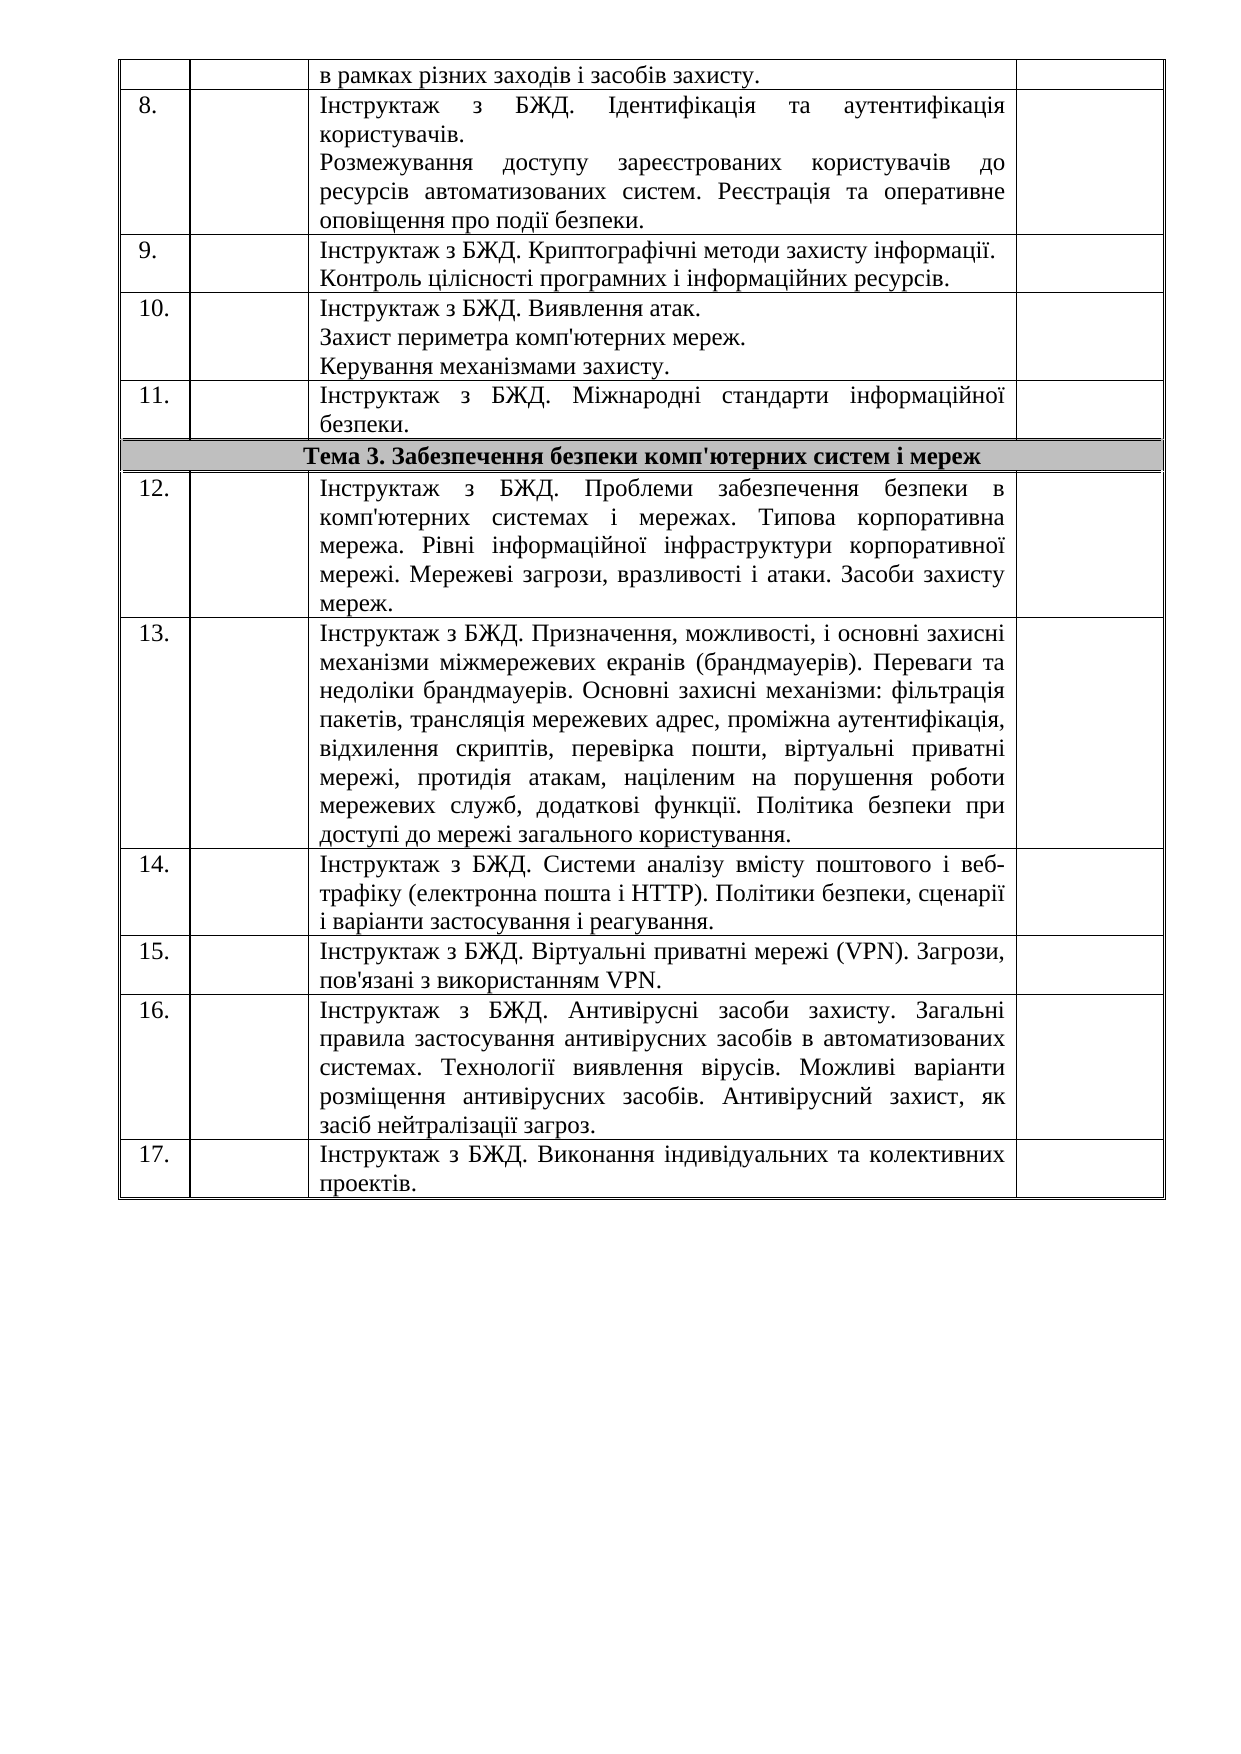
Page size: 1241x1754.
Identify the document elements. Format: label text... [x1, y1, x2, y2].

table_cell [121, 849, 189, 935]
table_cell [121, 235, 189, 292]
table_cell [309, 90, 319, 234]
table_cell [191, 473, 308, 617]
table_cell [1017, 90, 1163, 234]
table_cell [1017, 936, 1163, 994]
table_cell Тема 3. Забезпечення безпеки комп'ютерних систем і мереж [120, 438, 1164, 470]
table_cell [1017, 995, 1163, 1138]
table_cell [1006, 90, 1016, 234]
table_cell Інструктаж з БЖД. Проблеми забезпечення безпеки в комп'ютерних системах і мережах. Типова корпоративна мережа. Рівні інформаційної інфраструктури корпоративної мережі. Мережеві загрози, вразливості і атаки. Засоби захисту мереж. [309, 473, 1016, 617]
table_cell Інструктаж з БЖД. Віртуальні приватні мережі (VPN). Загрози, пов'язані з використанням VPN. [309, 936, 1016, 994]
table_cell [121, 293, 189, 379]
table_cell [191, 293, 308, 379]
table_cell [191, 235, 308, 292]
table_cell [121, 936, 189, 994]
table_cell [1017, 60, 1163, 89]
table_cell [1017, 381, 1163, 438]
table_cell [121, 995, 189, 1138]
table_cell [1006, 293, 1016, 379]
table_cell [1017, 235, 1163, 292]
table_cell [121, 90, 189, 234]
table_cell [1017, 618, 1163, 848]
table_cell [191, 90, 308, 234]
table_cell [191, 936, 308, 994]
table_cell [191, 1140, 308, 1197]
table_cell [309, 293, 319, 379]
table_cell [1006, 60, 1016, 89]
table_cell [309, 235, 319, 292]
table_cell [120, 470, 189, 617]
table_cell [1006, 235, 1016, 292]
table_cell [191, 60, 308, 89]
table_cell [121, 60, 189, 89]
table_cell Інструктаж з БЖД. Виконання індивідуальних та колективних проектів. [309, 1140, 1016, 1197]
table_cell Інструктаж з БЖД. Системи аналізу вмісту поштового і веб-трафіку (електронна пошта і НТТР). Політики безпеки, сценарії і варіанти застосування і реагування. [309, 849, 1016, 935]
table_cell [121, 618, 189, 848]
table_cell Інструктаж з БЖД. Призначення, можливості, і основні захисні механізми міжмережевих екранів (брандмауерів). Переваги та недоліки брандмауерів. Основні захисні механізми: фільтрація пакетів, трансляція мережевих адрес, проміжна аутентифікація, відхилення скриптів, перевірка пошти, віртуальні приватні мережі, протидія атакам, націленим на порушення роботи мережевих служб, додаткові функції. Політика безпеки при доступі до мережі загального користування. [309, 618, 1016, 848]
table_cell [1017, 470, 1164, 617]
table_cell Інструктаж з БЖД. Антивірусні засоби захисту. Загальні правила застосування антивірусних засобів в автоматизованих системах. Технології виявлення вірусів. Можливі варіанти розміщення антивірусних засобів. Антивірусний захист, як засіб нейтралізації загроз. [309, 995, 1016, 1138]
table_cell [191, 849, 308, 935]
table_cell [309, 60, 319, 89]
table_cell [1017, 1140, 1163, 1197]
table_cell [191, 995, 308, 1138]
table_cell [121, 381, 189, 438]
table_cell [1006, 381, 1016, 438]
table_cell [1017, 293, 1163, 379]
table_cell [1017, 849, 1163, 935]
table_cell [121, 1140, 189, 1197]
table_cell [191, 381, 308, 438]
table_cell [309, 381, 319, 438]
table_cell [191, 618, 308, 848]
